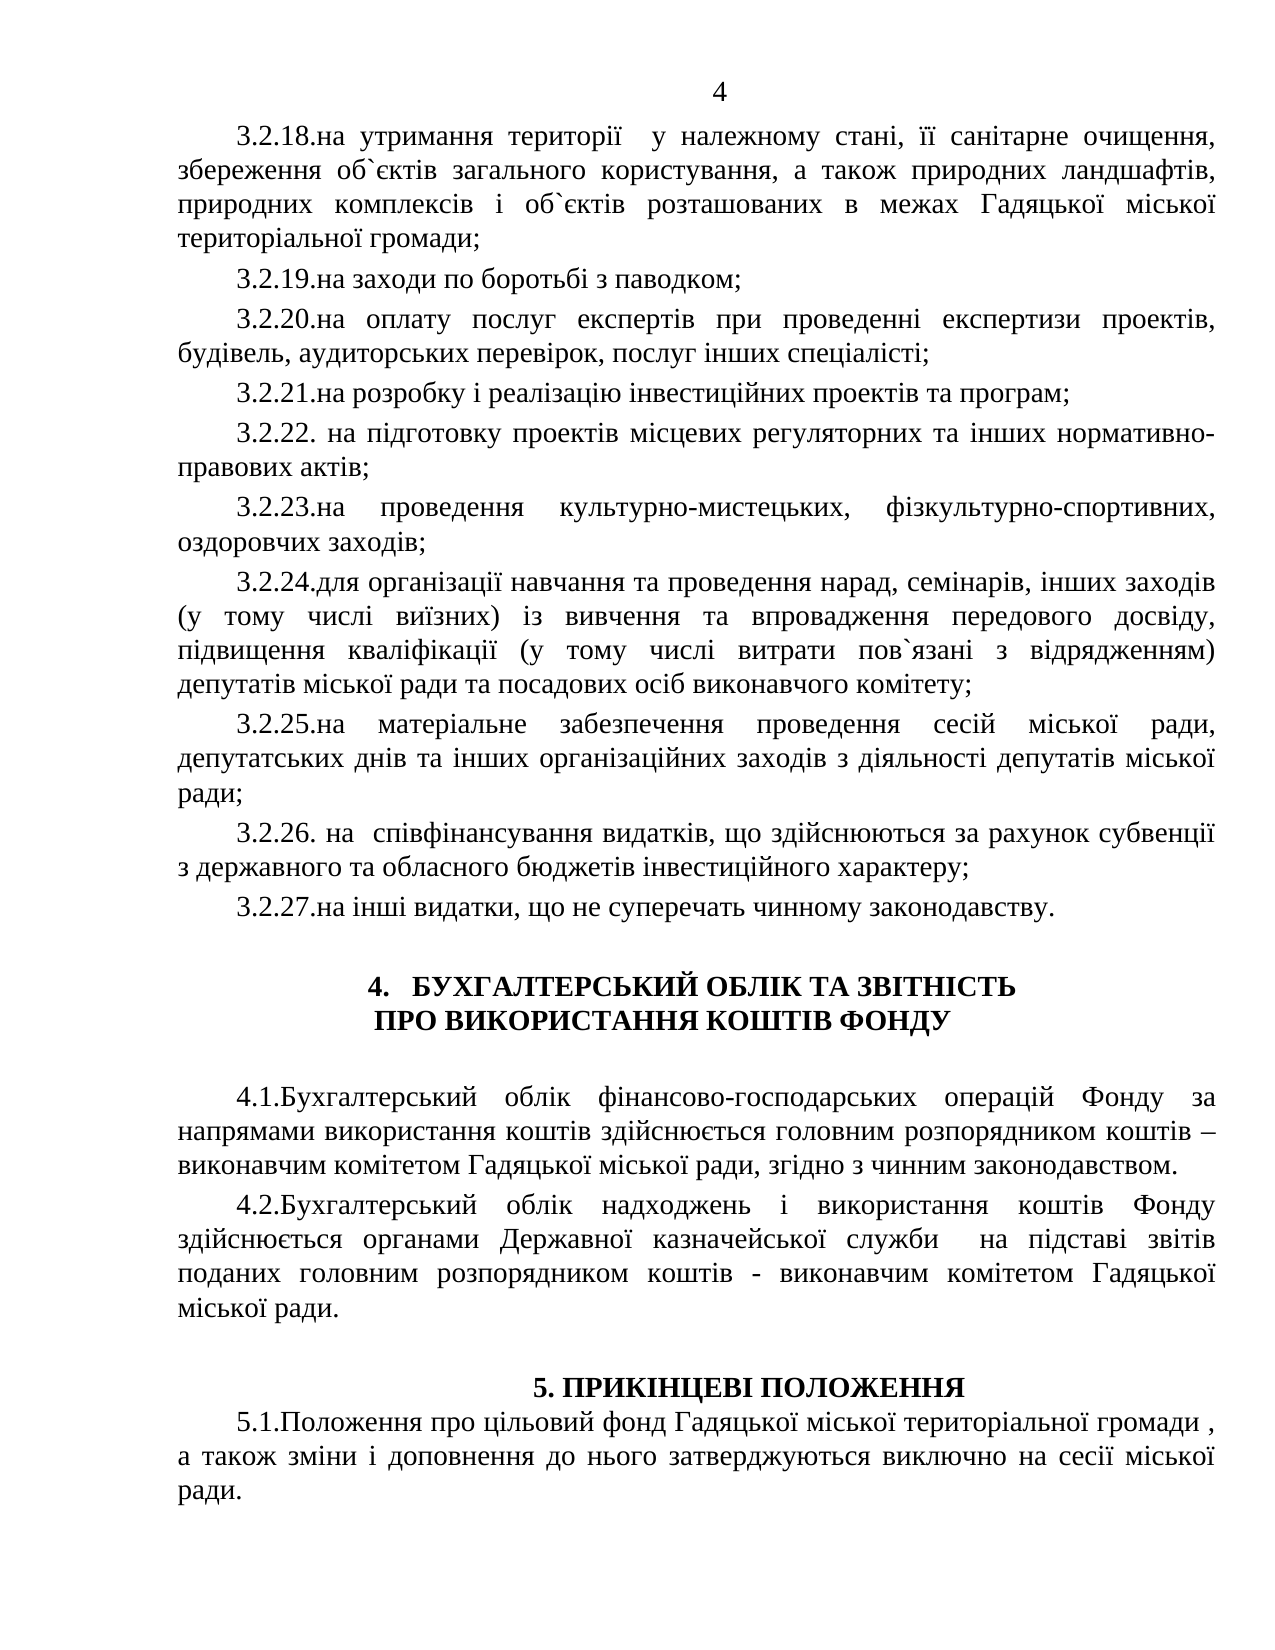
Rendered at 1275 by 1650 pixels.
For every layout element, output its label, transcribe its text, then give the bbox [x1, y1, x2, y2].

text 3.2.20.на оплату послуг експертів при проведенні експертизи проектів, будівель, аудиторських перевірок, послуг інших спеціалісті; [177, 301, 1217, 368]
text 4.2.Бухгалтерський облік надходжень і використання коштів Фонду здійснюється органами Державної казначейської служби на підставі звітів поданих головним розпорядником коштів - виконавчим комітетом Гадяцької міської ради. [177, 1187, 1217, 1323]
text 5. ПРИКІНЦЕВІ ПОЛОЖЕННЯ [222, 1370, 1217, 1403]
text 3.2.22. на підготовку проектів місцевих регуляторних та інших нормативно-правових актів; [177, 415, 1217, 483]
subtitle БУХГАЛТЕРСЬКИЙ ОБЛІК ТА ЗВІТНІСТЬ ПРО ВИКОРИСТАННЯ КОШТІВ ФОНДУ [295, 969, 1030, 1037]
text 3.2.25.на матеріальне забезпечення проведення сесій міської ради, депутатських днів та інших організаційних заходів з діяльності депутатів міської ради; [177, 706, 1217, 808]
text 3.2.21.на розробку і реалізацію інвестиційних проектів та програм; [177, 375, 1217, 409]
text 3.2.23.на проведення культурно-мистецьких, фізкультурно-спортивних, оздоровчих заходів; [177, 489, 1217, 557]
text 3.2.18.на утримання території у належному стані, її санітарне очищення, збереження об`єктів загального користування, а також природних ландшафтів, природних комплексів і об`єктів розташованих в межах Гадяцької міської територіальної громади; [177, 118, 1217, 254]
text 3.2.26. на співфінансування видатків, що здійснюються за рахунок субвенції з державного та обласного бюджетів інвестиційного характеру; [177, 815, 1217, 882]
text 4.1.Бухгалтерський облік фінансово-господарських операцій Фонду за напрямами використання коштів здійснюється головним розпорядником коштів – виконавчим комітетом Гадяцької міської ради, згідно з чинним законодавством. [177, 1079, 1217, 1181]
text 3.2.24.для організації навчання та проведення нарад, семінарів, інших заходів (у тому числі виїзних) із вивчення та впровадження передового досвіду, підвищення кваліфікації (у тому числі витрати пов`язані з відрядженням) депутатів міської ради та посадових осіб виконавчого комітету; [177, 564, 1217, 700]
text 5.1.Положення про цільовий фонд Гадяцької міської територіальної громади , а також зміни і доповнення до нього затверджуються виключно на сесії міської ради. [177, 1404, 1217, 1506]
text 3.2.27.на інші видатки, що не суперечать чинному законодавству. [177, 889, 1217, 923]
text 3.2.19.на заходи по боротьбі з паводком; [177, 261, 1217, 294]
